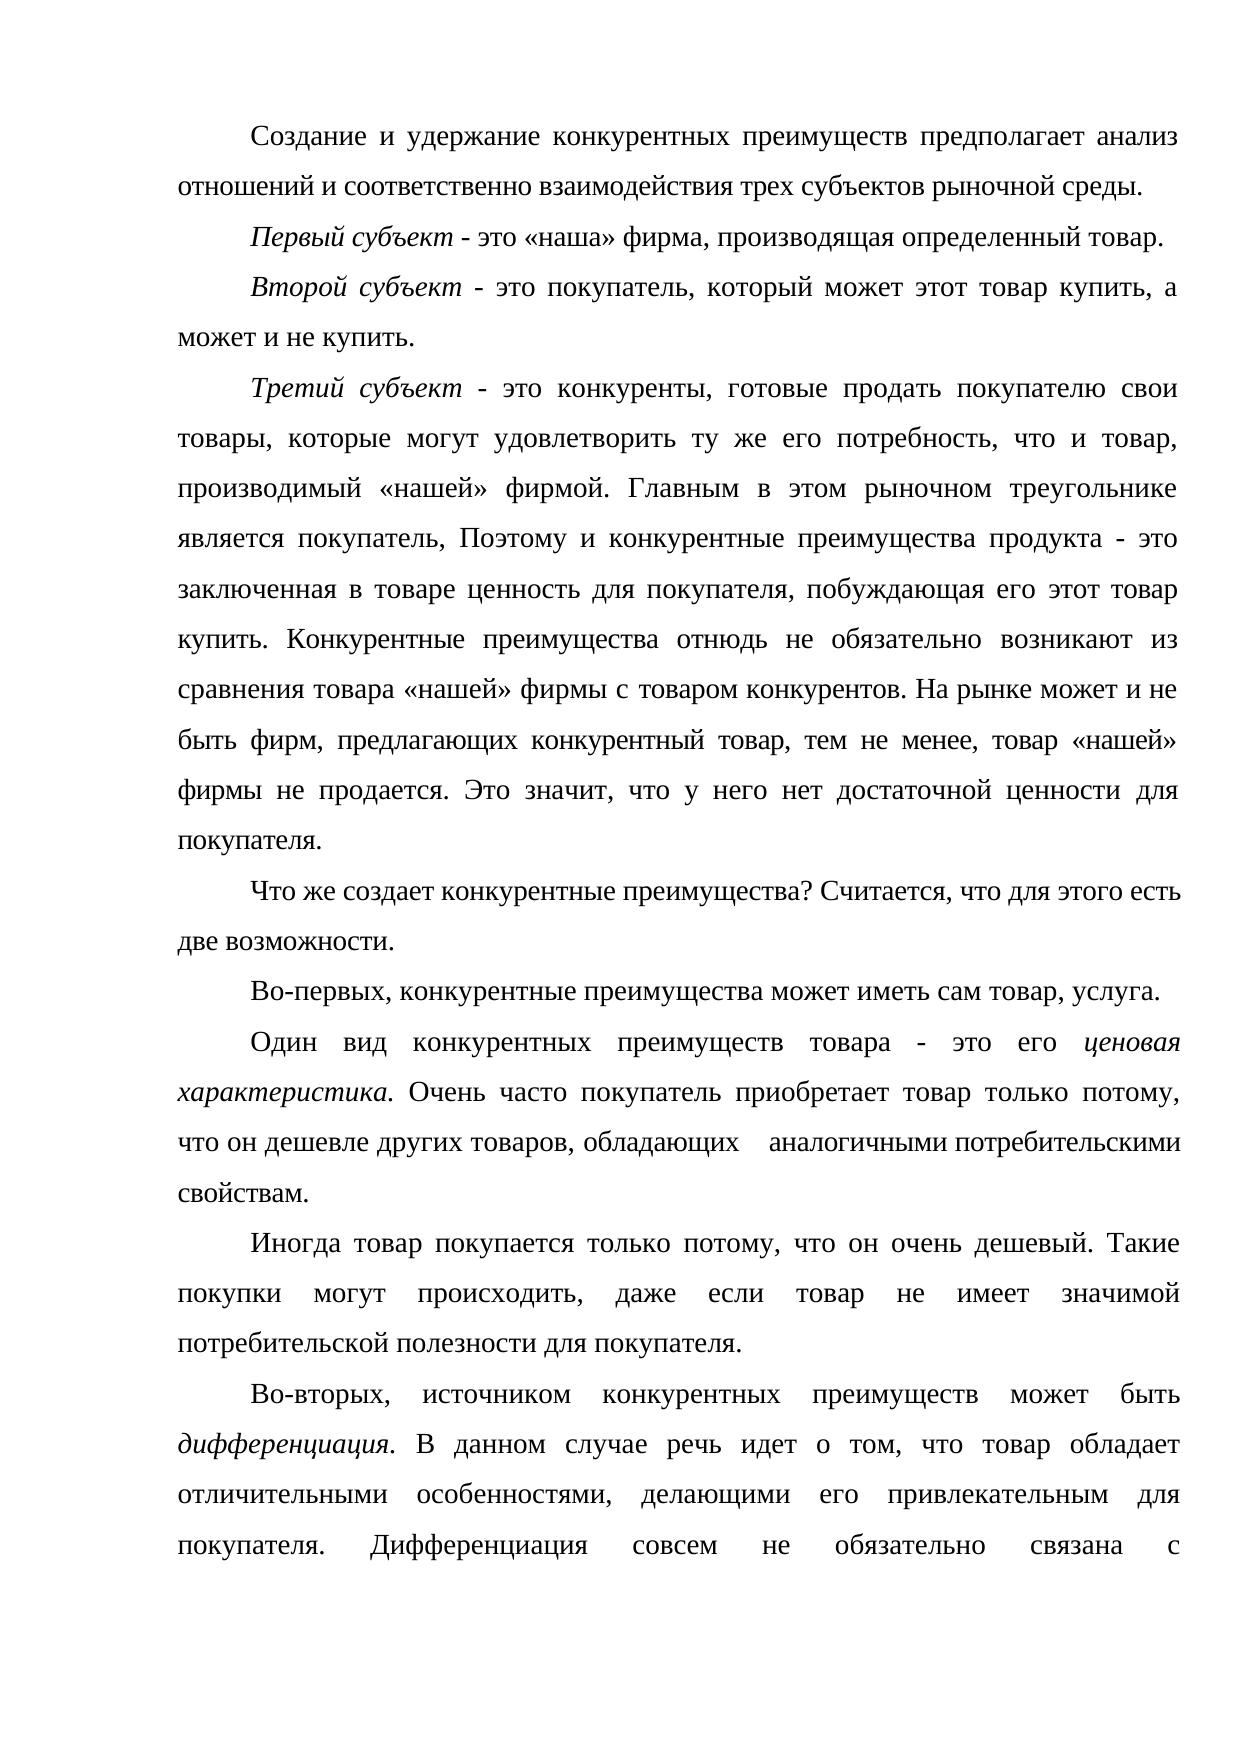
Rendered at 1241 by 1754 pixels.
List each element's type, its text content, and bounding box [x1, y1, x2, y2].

text Один вид конкурентных преимуществ товара - это его ценовая характеристика. Очень часто покупатель приобретает товар только потому, что он дешевле других товаров, обладающих аналогичными потребительскими свойствам. [177, 1024, 1181, 1208]
text Первый субъект - это «наша» фирма, производящая определенный товар. [177, 219, 1178, 252]
text Создание и удержание конкурентных преимуществ предполагает анализ отношений и соответственно взаимодействия трех субъектов рыночной среды. [177, 118, 1178, 202]
text Иногда товар покупается только потому, что он очень дешевый. Такие покупки могут происходить, даже если товар не имеет значимой потребительской полезности для покупателя. [177, 1225, 1181, 1359]
text Во-первых, конкурентные преимущества может иметь сам товар, услуга. [177, 973, 1181, 1007]
text Что же создает конкурентные преимущества? Считается, что для этого есть две возможности. [177, 873, 1181, 957]
text Второй субъект - это покупатель, который может этот товар купить, а может и не купить. [177, 269, 1178, 353]
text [177, 1376, 1181, 1560]
text Третий субъект - это конкуренты, готовые продать покупателю свои товары, которые могут удовлетворить ту же его потребность, что и товар, производимый «нашей» фирмой. Главным в этом рыночном треугольнике является покупатель, Поэтому и конкурентные преимущества продукта - это заключенная в товаре ценность для покупателя, побуждающая его этот товар купить. Конкурентные преимущества отнюдь не обязательно возникают из сравнения товара «нашей» фирмы с товаром конкурентов. На рынке может и не быть фирм, предлагающих конкурентный товар, тем не менее, товар «нашей» фирмы не продается. Это значит, что у него нет достаточной ценности для покупателя. [177, 370, 1178, 856]
